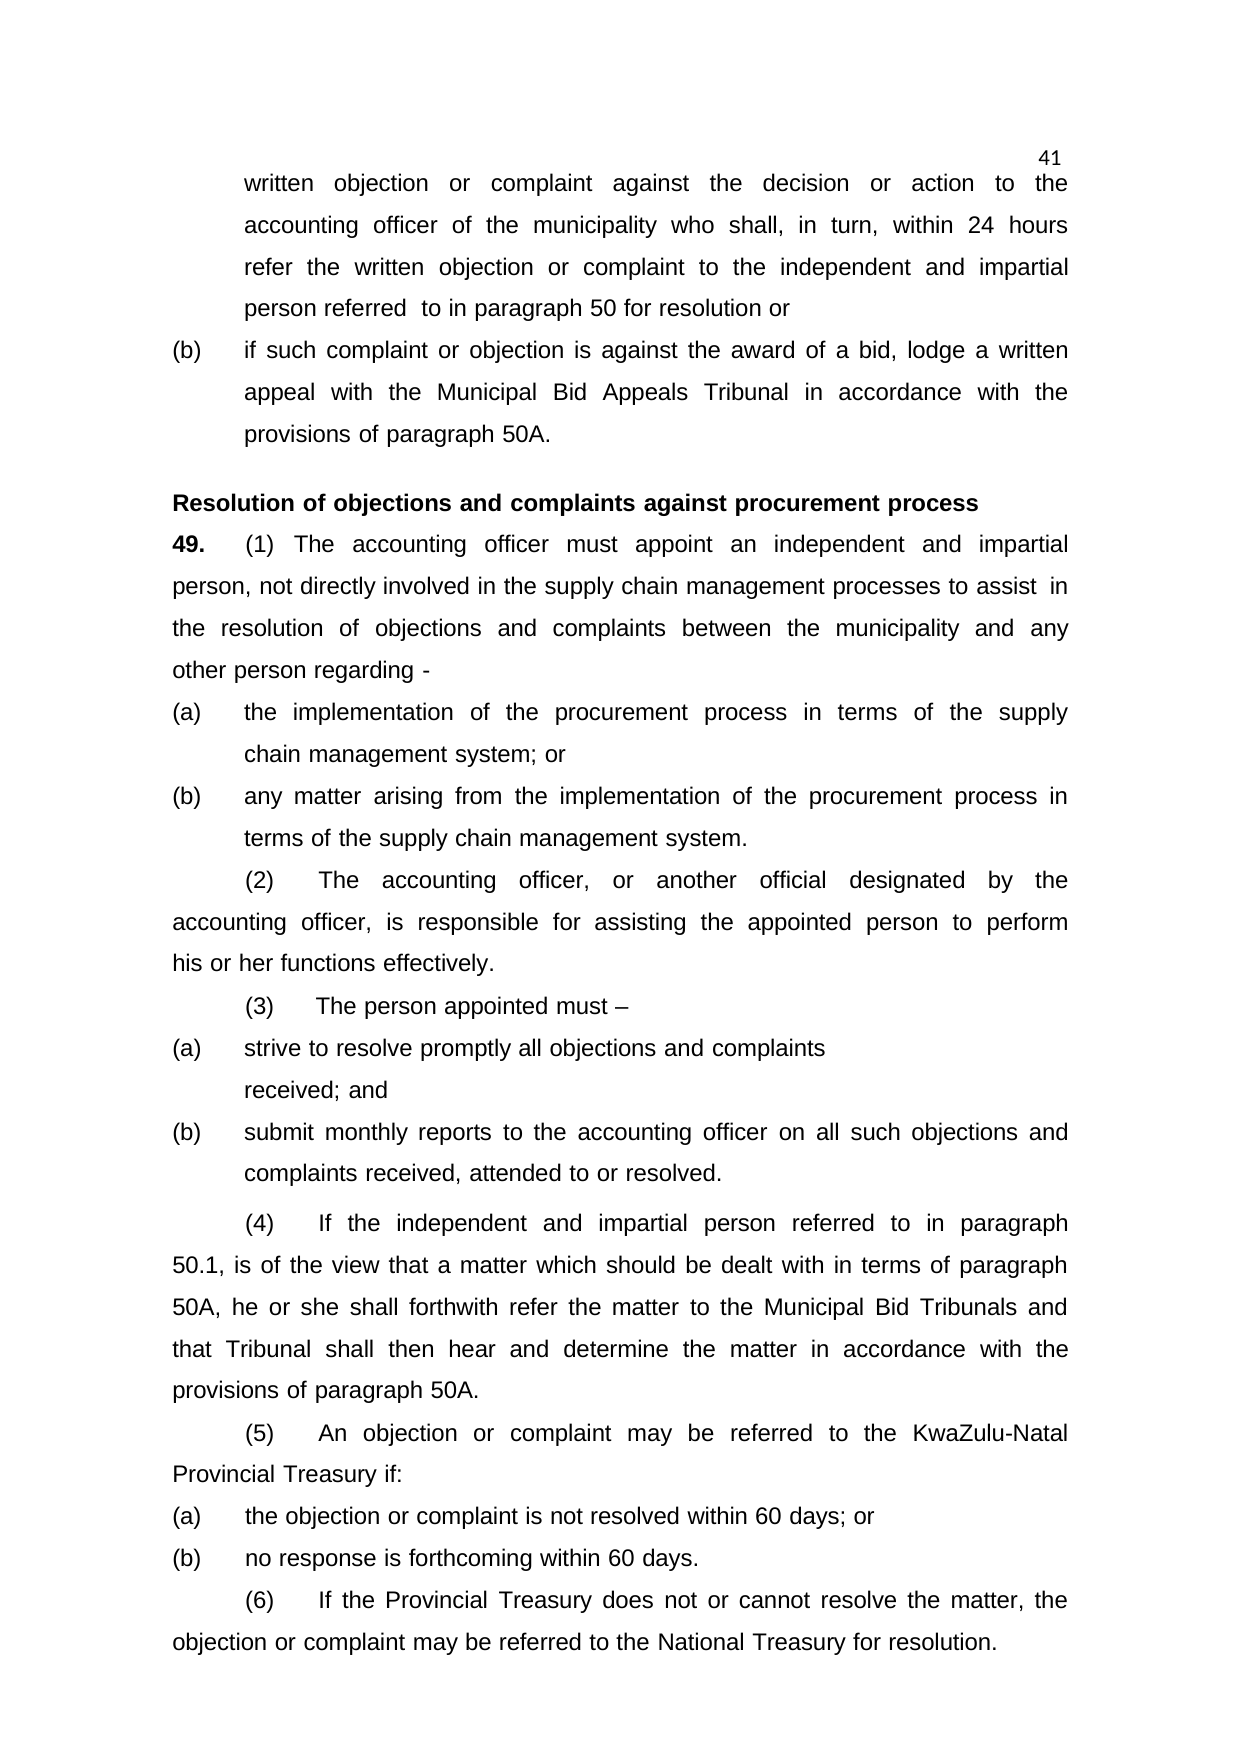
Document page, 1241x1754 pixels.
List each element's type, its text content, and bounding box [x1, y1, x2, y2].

list If the independent and impartial person referred to in paragraph 50.1, is of the view that a matter which should be dealt with in terms of paragraph 50A, he or she shall forthwith refer the matter to the Municipal Bid Tribunals and that Tribunal shall then hear and determine the matter in accordance with the provisions of paragraph 50A. [172, 1209, 1069, 1404]
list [179, 169, 1069, 322]
list no response is forthcoming within 60 days. [172, 1544, 1080, 1572]
list the objection or complaint is not resolved within 60 days; or [172, 1502, 1080, 1530]
list any matter arising from the implementation of the procurement process in terms of the supply chain management system. [172, 782, 1068, 851]
list strive to resolve promptly all objections and complaints received; and [172, 1034, 854, 1103]
list An objection or complaint may be referred to the KwaZulu-Natal Provincial Treasury if: [172, 1418, 1069, 1488]
list if such complaint or objection is against the award of a bid, lodge a written appeal with the Municipal Bid Appeals Tribunal in accordance with the provisions of paragraph 50A. [172, 336, 1069, 448]
list submit monthly reports to the accounting officer on all such objections and complaints received, attended to or resolved. [172, 1117, 1069, 1187]
list The accounting officer, or another official designated by the accounting officer, is responsible for assisting the appointed person to perform his or her functions effectively. [172, 866, 1069, 977]
list (1) The accounting officer must appoint an independent and impartial person, not directly involved in the supply chain management processes to assist in the resolution of objections and complaints between the municipality and any other person regarding - [172, 530, 1069, 683]
list The person appointed must – [245, 992, 1080, 1019]
list If the Provincial Treasury does not or cannot resolve the matter, the objection or complaint may be referred to the National Treasury for resolution. [172, 1586, 1068, 1656]
list the implementation of the procurement process in terms of the supply chain management system; or [172, 698, 1068, 767]
subtitle Resolution of objections and complaints against procurement process [172, 488, 1069, 516]
